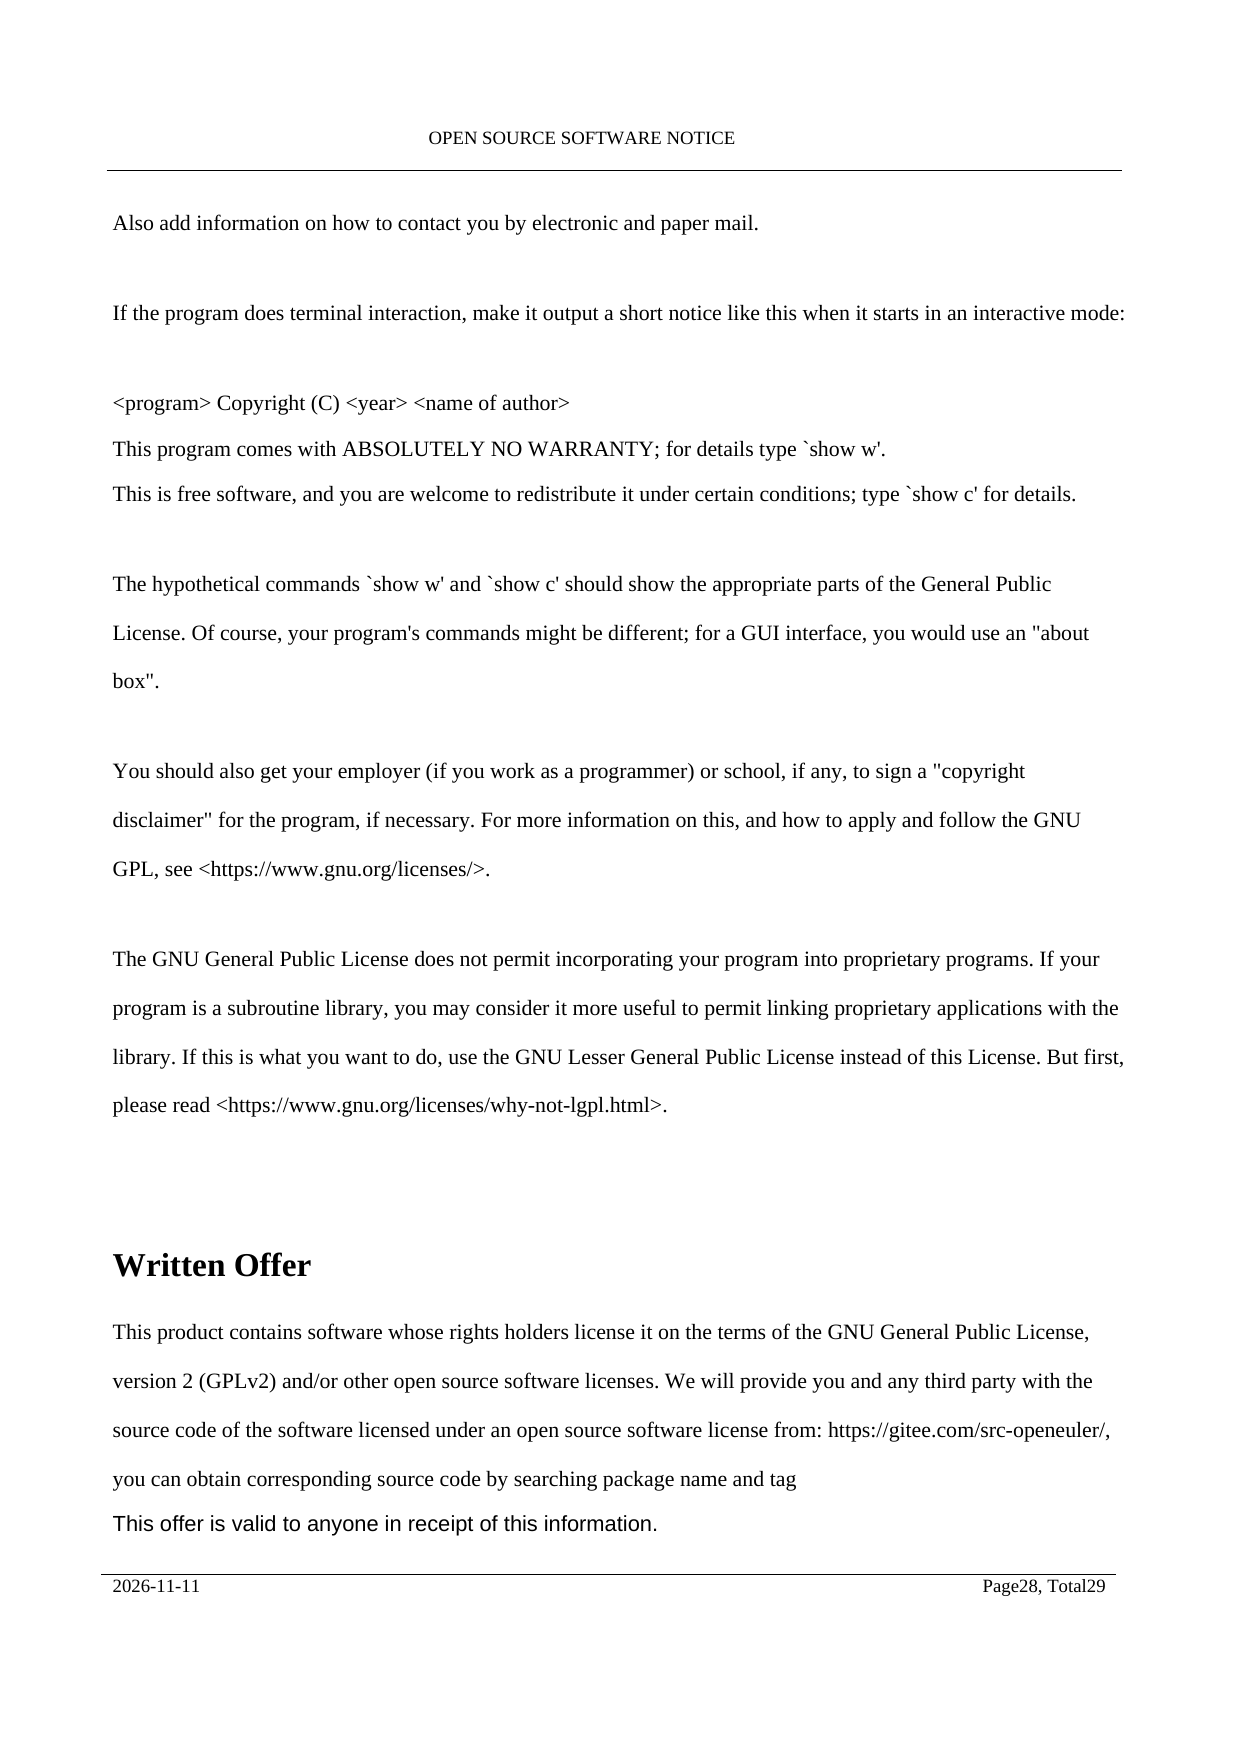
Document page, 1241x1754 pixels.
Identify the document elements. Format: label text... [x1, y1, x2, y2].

text If the program does terminal interaction, make it output a short notice like this when it starts in an interactive mode: [112, 297, 1128, 329]
text Also add information on how to contact you by electronic and paper mail. [112, 206, 1128, 239]
text This offer is valid to anyone in receipt of this information. [112, 1507, 1128, 1539]
text You should also get your employer (if you work as a programmer) or school, if any, to sign a "copyright disclaimer" for the program, if necessary. For more information on this, and how to apply and follow the GNU GPL, see <https://www.gnu.org/licenses/>. [112, 755, 1128, 885]
text <program> Copyright (C) <year> <name of author> [112, 387, 1128, 419]
text This product contains software whose rights holders license it on the terms of the GNU General Public License, version 2 (GPLv2) and/or other open source software licenses. We will provide you and any third party with the source code of the software licensed under an open source software license from: https://gitee.com/src-openeuler/, you can obtain corresponding source code by searching package name and tag [112, 1316, 1128, 1494]
text The hypothetical commands `show w' and `show c' should show the appropriate parts of the General Public License. Of course, your program's commands might be different; for a GUI interface, you would use an "about box". [112, 567, 1128, 697]
text Written Offer [112, 1231, 1128, 1296]
text This program comes with ABSOLUTELY NO WARRANTY; for details type `show w'. [112, 432, 1128, 464]
text The GNU General Public License does not permit incorporating your program into proprietary programs. If your program is a subroutine library, you may consider it more useful to permit linking proprietary applications with the library. If this is what you want to do, use the GNU Lesser General Public License instead of this License. But first, please read <https://www.gnu.org/licenses/why-not-lgpl.html>. [112, 943, 1128, 1121]
text This is free software, and you are welcome to redistribute it under certain conditions; type `show c' for details. [112, 477, 1128, 509]
